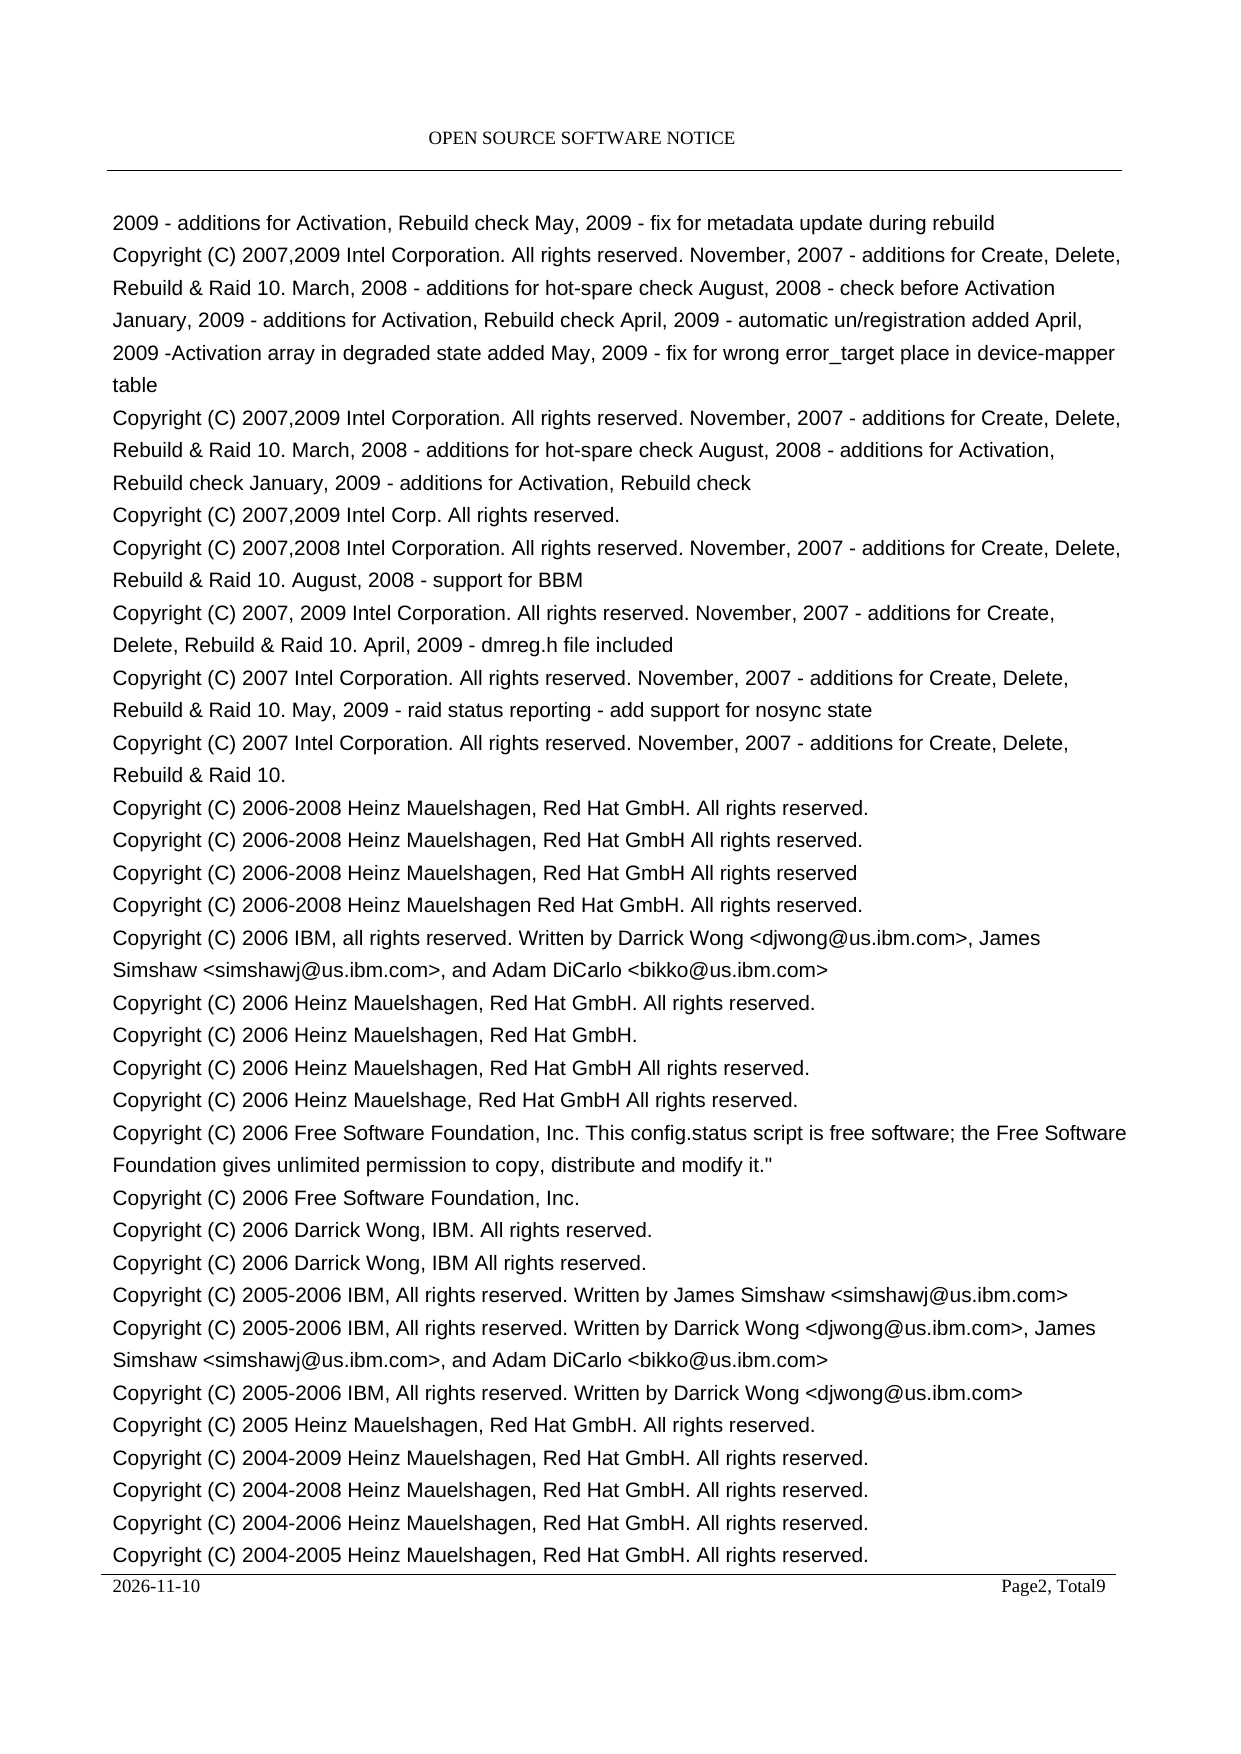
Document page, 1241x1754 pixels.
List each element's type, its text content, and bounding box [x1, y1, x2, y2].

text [112, 206, 1128, 239]
text Copyright (C) 2006 Darrick Wong, IBM. All rights reserved. [112, 1214, 1128, 1246]
text Copyright (C) 2007, 2009 Intel Corporation. All rights reserved. November, 2007 - additions for Create, Delete, Rebuild & Raid 10. April, 2009 - dmreg.h file included [112, 596, 1128, 661]
text Copyright (C) 2005 Heinz Mauelshagen, Red Hat GmbH. All rights reserved. [112, 1409, 1128, 1441]
text Copyright (C) 2007,2008 Intel Corporation. All rights reserved. November, 2007 - additions for Create, Delete, Rebuild & Raid 10. August, 2008 - support for BBM [112, 531, 1128, 596]
text Copyright (C) 2004-2009 Heinz Mauelshagen, Red Hat GmbH. All rights reserved. [112, 1441, 1128, 1474]
text Copyright (C) 2006 Heinz Mauelshagen, Red Hat GmbH. [112, 1019, 1128, 1051]
text Copyright (C) 2005-2006 IBM, All rights reserved. Written by Darrick Wong <djwong@us.ibm.com>, James Simshaw <simshawj@us.ibm.com>, and Adam DiCarlo <bikko@us.ibm.com> [112, 1311, 1128, 1376]
text Copyright (C) 2005-2006 IBM, All rights reserved. Written by James Simshaw <simshawj@us.ibm.com> [112, 1279, 1128, 1311]
text Copyright (C) 2006 IBM, all rights reserved. Written by Darrick Wong <djwong@us.ibm.com>, James Simshaw <simshawj@us.ibm.com>, and Adam DiCarlo <bikko@us.ibm.com> [112, 921, 1128, 986]
text Copyright (C) 2004-2006 Heinz Mauelshagen, Red Hat GmbH. All rights reserved. [112, 1506, 1128, 1539]
text Copyright (C) 2006 Darrick Wong, IBM All rights reserved. [112, 1246, 1128, 1279]
text Copyright (C) 2006-2008 Heinz Mauelshagen, Red Hat GmbH All rights reserved [112, 856, 1128, 889]
text Copyright (C) 2006 Free Software Foundation, Inc. [112, 1181, 1128, 1214]
text Copyright (C) 2005-2006 IBM, All rights reserved. Written by Darrick Wong <djwong@us.ibm.com> [112, 1376, 1128, 1409]
text Copyright (C) 2006 Heinz Mauelshagen, Red Hat GmbH. All rights reserved. [112, 986, 1128, 1019]
text Copyright (C) 2004-2005 Heinz Mauelshagen, Red Hat GmbH. All rights reserved. [112, 1539, 1128, 1571]
text Copyright (C) 2006 Heinz Mauelshage, Red Hat GmbH All rights reserved. [112, 1084, 1128, 1116]
text Copyright (C) 2006 Heinz Mauelshagen, Red Hat GmbH All rights reserved. [112, 1051, 1128, 1084]
text Copyright (C) 2006-2008 Heinz Mauelshagen Red Hat GmbH. All rights reserved. [112, 889, 1128, 921]
text Copyright (C) 2004-2008 Heinz Mauelshagen, Red Hat GmbH. All rights reserved. [112, 1474, 1128, 1506]
text Copyright (C) 2007,2009 Intel Corp. All rights reserved. [112, 499, 1128, 531]
text Copyright (C) 2006 Free Software Foundation, Inc. This config.status script is free software; the Free Software Foundation gives unlimited permission to copy, distribute and modify it." [112, 1116, 1128, 1181]
text Copyright (C) 2006-2008 Heinz Mauelshagen, Red Hat GmbH. All rights reserved. [112, 791, 1128, 824]
text Copyright (C) 2007,2009 Intel Corporation. All rights reserved. November, 2007 - additions for Create, Delete, Rebuild & Raid 10. March, 2008 - additions for hot-spare check August, 2008 - additions for Activation, Rebuild check January, 2009 - additions for Activation, Rebuild check [112, 401, 1128, 499]
text Copyright (C) 2007 Intel Corporation. All rights reserved. November, 2007 - additions for Create, Delete, Rebuild & Raid 10. May, 2009 - raid status reporting - add support for nosync state [112, 661, 1128, 726]
text Copyright (C) 2007 Intel Corporation. All rights reserved. November, 2007 - additions for Create, Delete, Rebuild & Raid 10. [112, 726, 1128, 791]
text Copyright (C) 2006-2008 Heinz Mauelshagen, Red Hat GmbH All rights reserved. [112, 824, 1128, 856]
text Copyright (C) 2007,2009 Intel Corporation. All rights reserved. November, 2007 - additions for Create, Delete, Rebuild & Raid 10. March, 2008 - additions for hot-spare check August, 2008 - check before Activation January, 2009 - additions for Activation, Rebuild check April, 2009 - automatic un/registration added April, 2009 -Activation array in degraded state added May, 2009 - fix for wrong error_target place in device-mapper table [112, 239, 1128, 401]
